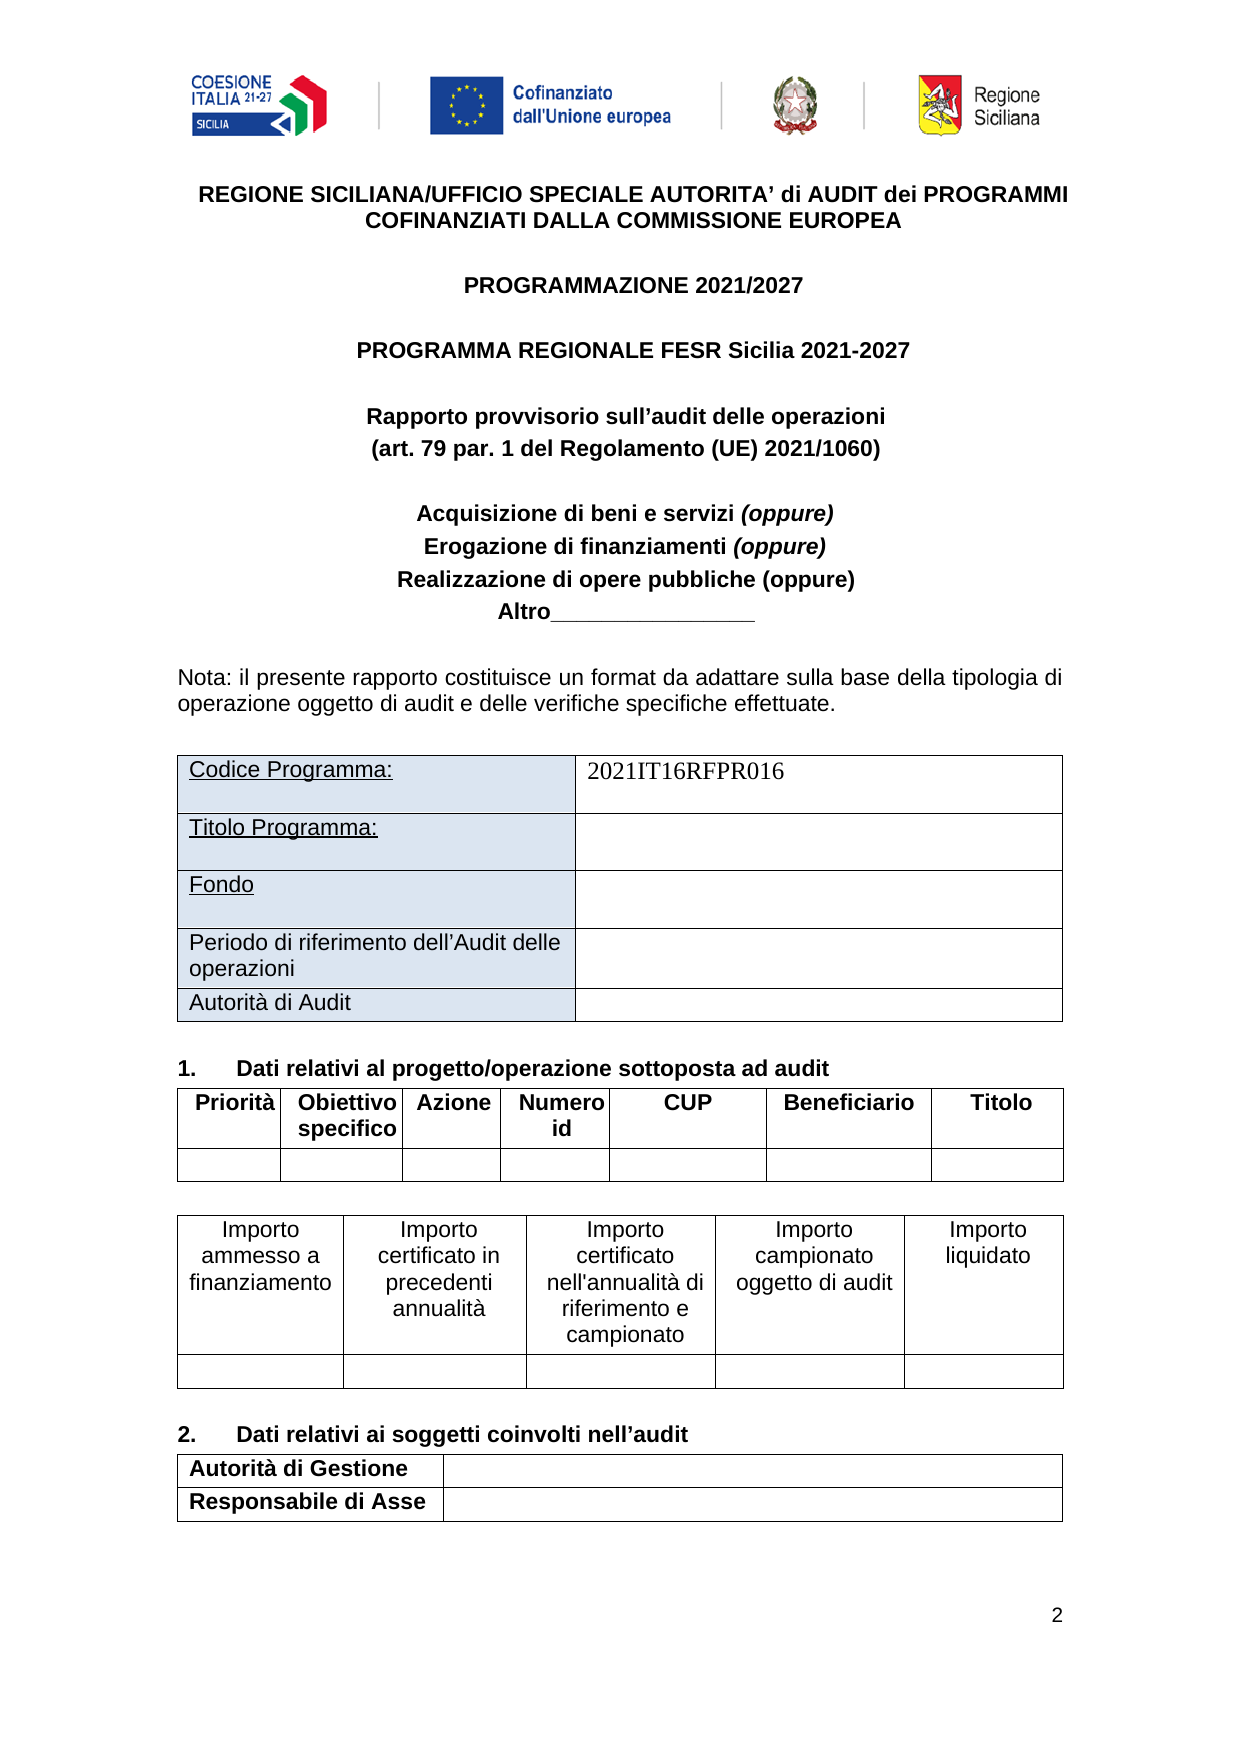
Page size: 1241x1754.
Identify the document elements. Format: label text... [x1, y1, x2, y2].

table_cell [527, 1355, 715, 1387]
table_cell Autorità di Audit [178, 989, 575, 1021]
table_header [444, 1455, 1062, 1487]
table_cell [767, 1149, 931, 1181]
table_cell [716, 1355, 904, 1387]
text Rapporto provvisorio sull’audit delle operazioni [177, 403, 1075, 429]
picture [191, 47, 1078, 167]
table_header Importo ammesso a finanziamento [178, 1216, 343, 1354]
table_cell [576, 929, 1062, 987]
table_cell Periodo di riferimento dell’Audit delle operazioni [178, 929, 575, 987]
table_header Azione [403, 1089, 500, 1147]
table_cell [905, 1355, 1063, 1387]
table_header Importo certificato in precedenti annualità [344, 1216, 526, 1354]
list Dati relativi al progetto/operazione sottoposta ad audit [177, 1055, 1063, 1081]
table_header Autorità di Gestione [178, 1455, 443, 1487]
table_header Numero id [501, 1089, 609, 1147]
text REGIONE SICILIANA/UFFICIO SPECIALE AUTORITA’ di AUDIT dei PROGRAMMI COFINANZIATI DALLA COMMISSIONE EUROPEA [192, 181, 1075, 233]
table_cell Responsabile di Asse [178, 1488, 443, 1521]
table_header Titolo [932, 1089, 1063, 1147]
text Erogazione di finanziamenti (oppure) [177, 533, 1075, 559]
text Acquisizione di beni e servizi (oppure) [177, 500, 1075, 527]
table_header Importo liquidato [905, 1216, 1063, 1354]
table_header Importo certificato nell'annualità di riferimento e campionato [527, 1216, 715, 1354]
table_cell [610, 1149, 766, 1181]
table_header Codice Programma: [178, 756, 575, 812]
table_cell Titolo Programma: [178, 814, 575, 870]
table_cell Fondo [178, 871, 575, 927]
table_cell [576, 871, 1062, 927]
table_cell [178, 1149, 280, 1181]
table_header 2021IT16RFPR016 [576, 756, 1062, 812]
text (art. 79 par. 1 del Regolamento (UE) 2021/1060) [177, 435, 1075, 462]
text PROGRAMMAZIONE 2021/2027 [192, 272, 1075, 298]
table_cell [932, 1149, 1063, 1181]
table_cell [178, 1355, 343, 1387]
table_cell [281, 1149, 402, 1181]
table_header Obiettivo specifico [281, 1089, 402, 1147]
table_cell [344, 1355, 526, 1387]
table_header Priorità [178, 1089, 280, 1147]
text Realizzazione di opere pubbliche (oppure) [177, 566, 1075, 592]
table_header Importo campionato oggetto di audit [716, 1216, 904, 1354]
list Dati relativi ai soggetti coinvolti nell’audit [177, 1421, 1063, 1447]
table_header Beneficiario [767, 1089, 931, 1147]
table_cell [501, 1149, 609, 1181]
table_cell [576, 989, 1062, 1021]
table_cell [444, 1488, 1062, 1521]
text Altro________________ [177, 598, 1075, 624]
table_header CUP [610, 1089, 766, 1147]
table_cell [576, 814, 1062, 870]
table_cell [403, 1149, 500, 1181]
text Nota: il presente rapporto costituisce un format da adattare sulla base della tipologia di operazione oggetto di audit e delle verifiche specifiche effettuate. [177, 663, 1063, 716]
text PROGRAMMA REGIONALE FESR Sicilia 2021-2027 [192, 337, 1075, 364]
